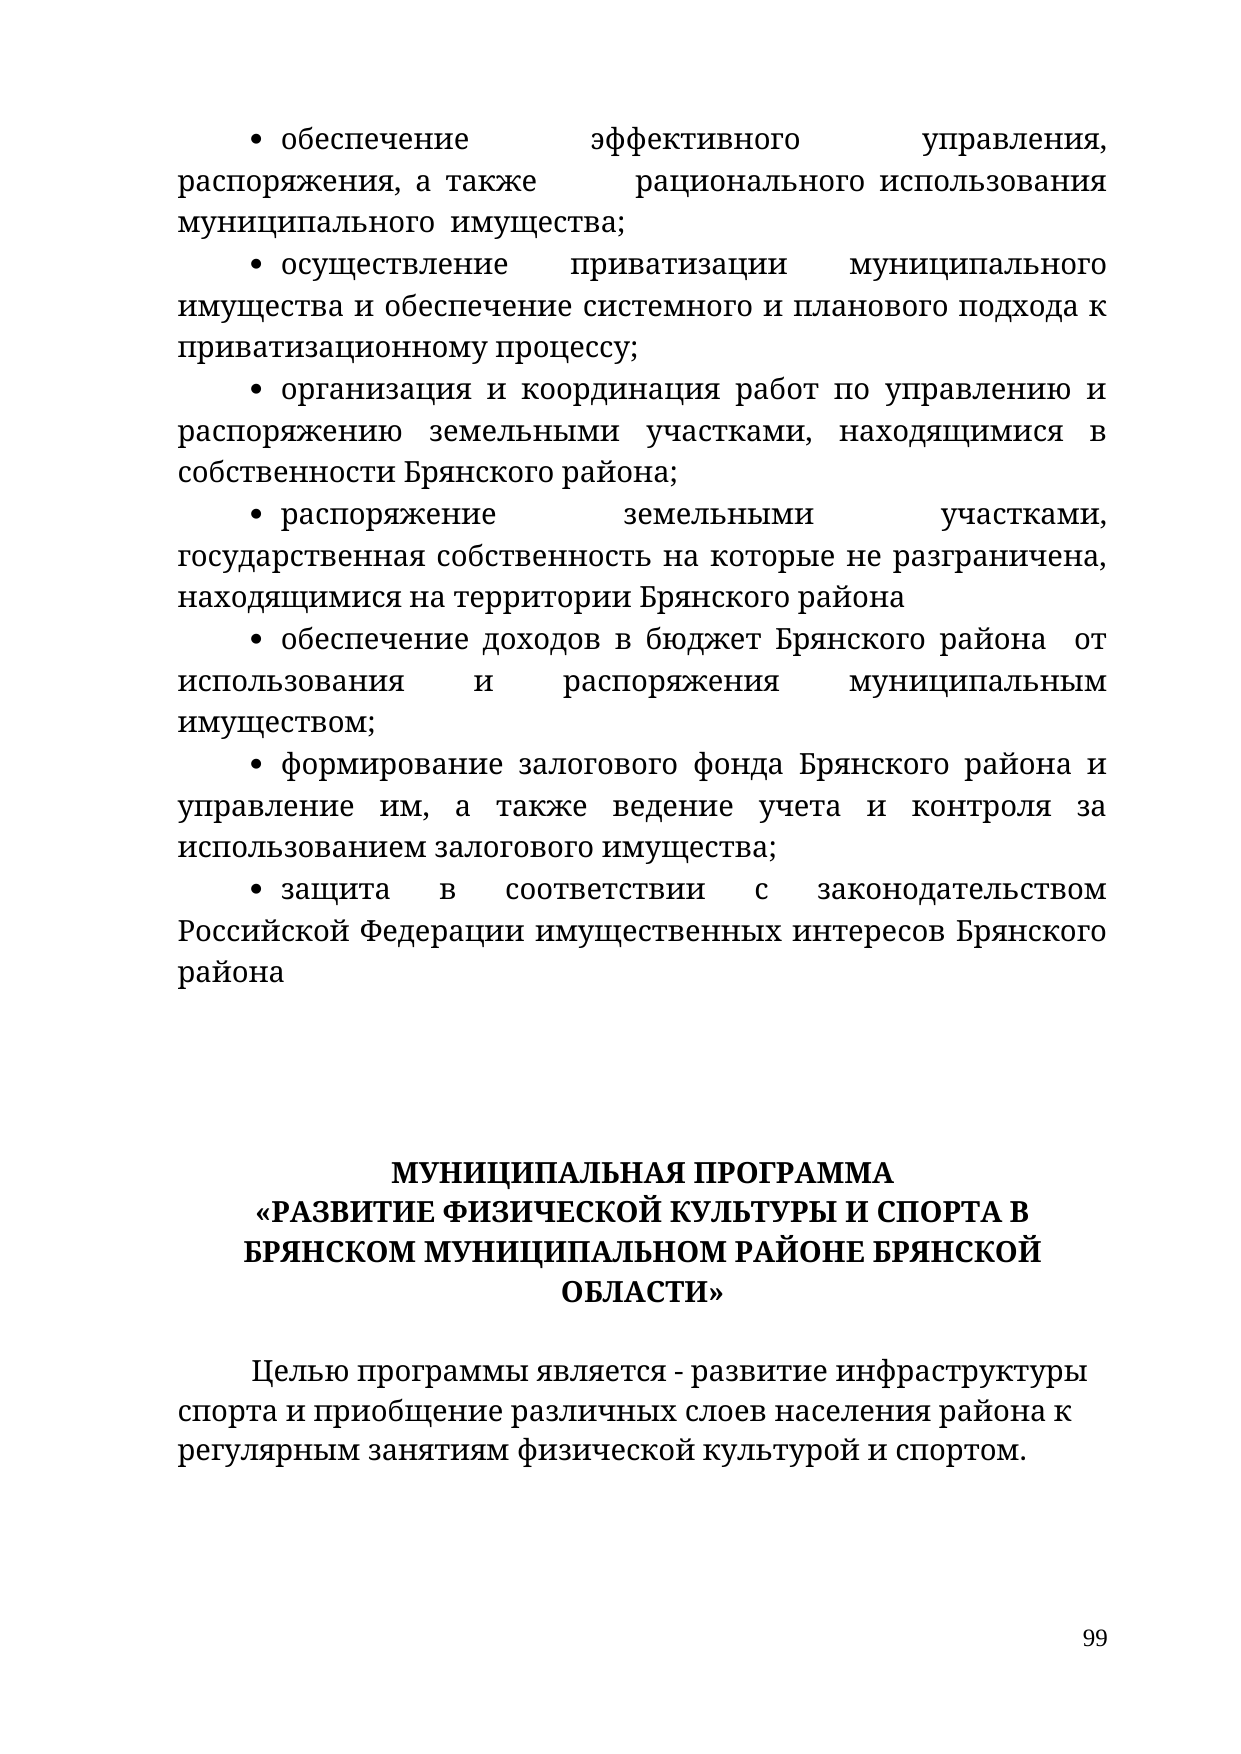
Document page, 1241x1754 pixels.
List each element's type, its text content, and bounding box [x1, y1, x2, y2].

list организация и координация работ по управлению и распоряжению земельными участками, находящимися в собственности Брянского района; [177, 368, 1107, 491]
list распоряжение земельными участками, государственная собственность на которые не разграничена, находящимися на территории Брянского района [177, 493, 1107, 616]
list обеспечение доходов в бюджет Брянского района от использования и распоряжения муниципальным имуществом; [177, 618, 1107, 741]
list обеспечение эффективного управления, распоряжения, а также рационального использования муниципального имущества; [177, 118, 1107, 241]
text МУНИЦИПАЛЬНАЯ ПРОГРАММА [177, 1152, 1107, 1192]
list защита в соответствии с законодательством Российской Федерации имущественных интересов Брянского района [177, 868, 1107, 991]
text «РАЗВИТИЕ ФИЗИЧЕСКОЙ КУЛЬТУРЫ И СПОРТА В БРЯНСКОМ МУНИЦИПАЛЬНОМ РАЙОНЕ БРЯНСКОЙ ОБЛАСТИ» [177, 1192, 1107, 1311]
text Целью программы является - развитие инфраструктуры спорта и приобщение различных слоев населения района к регулярным занятиям физической культурой и спортом. [177, 1350, 1107, 1469]
list формирование залогового фонда Брянского района и управление им, а также ведение учета и контроля за использованием залогового имущества; [177, 743, 1107, 866]
list осуществление приватизации муниципального имущества и обеспечение системного и планового подхода к приватизационному процессу; [177, 243, 1107, 366]
